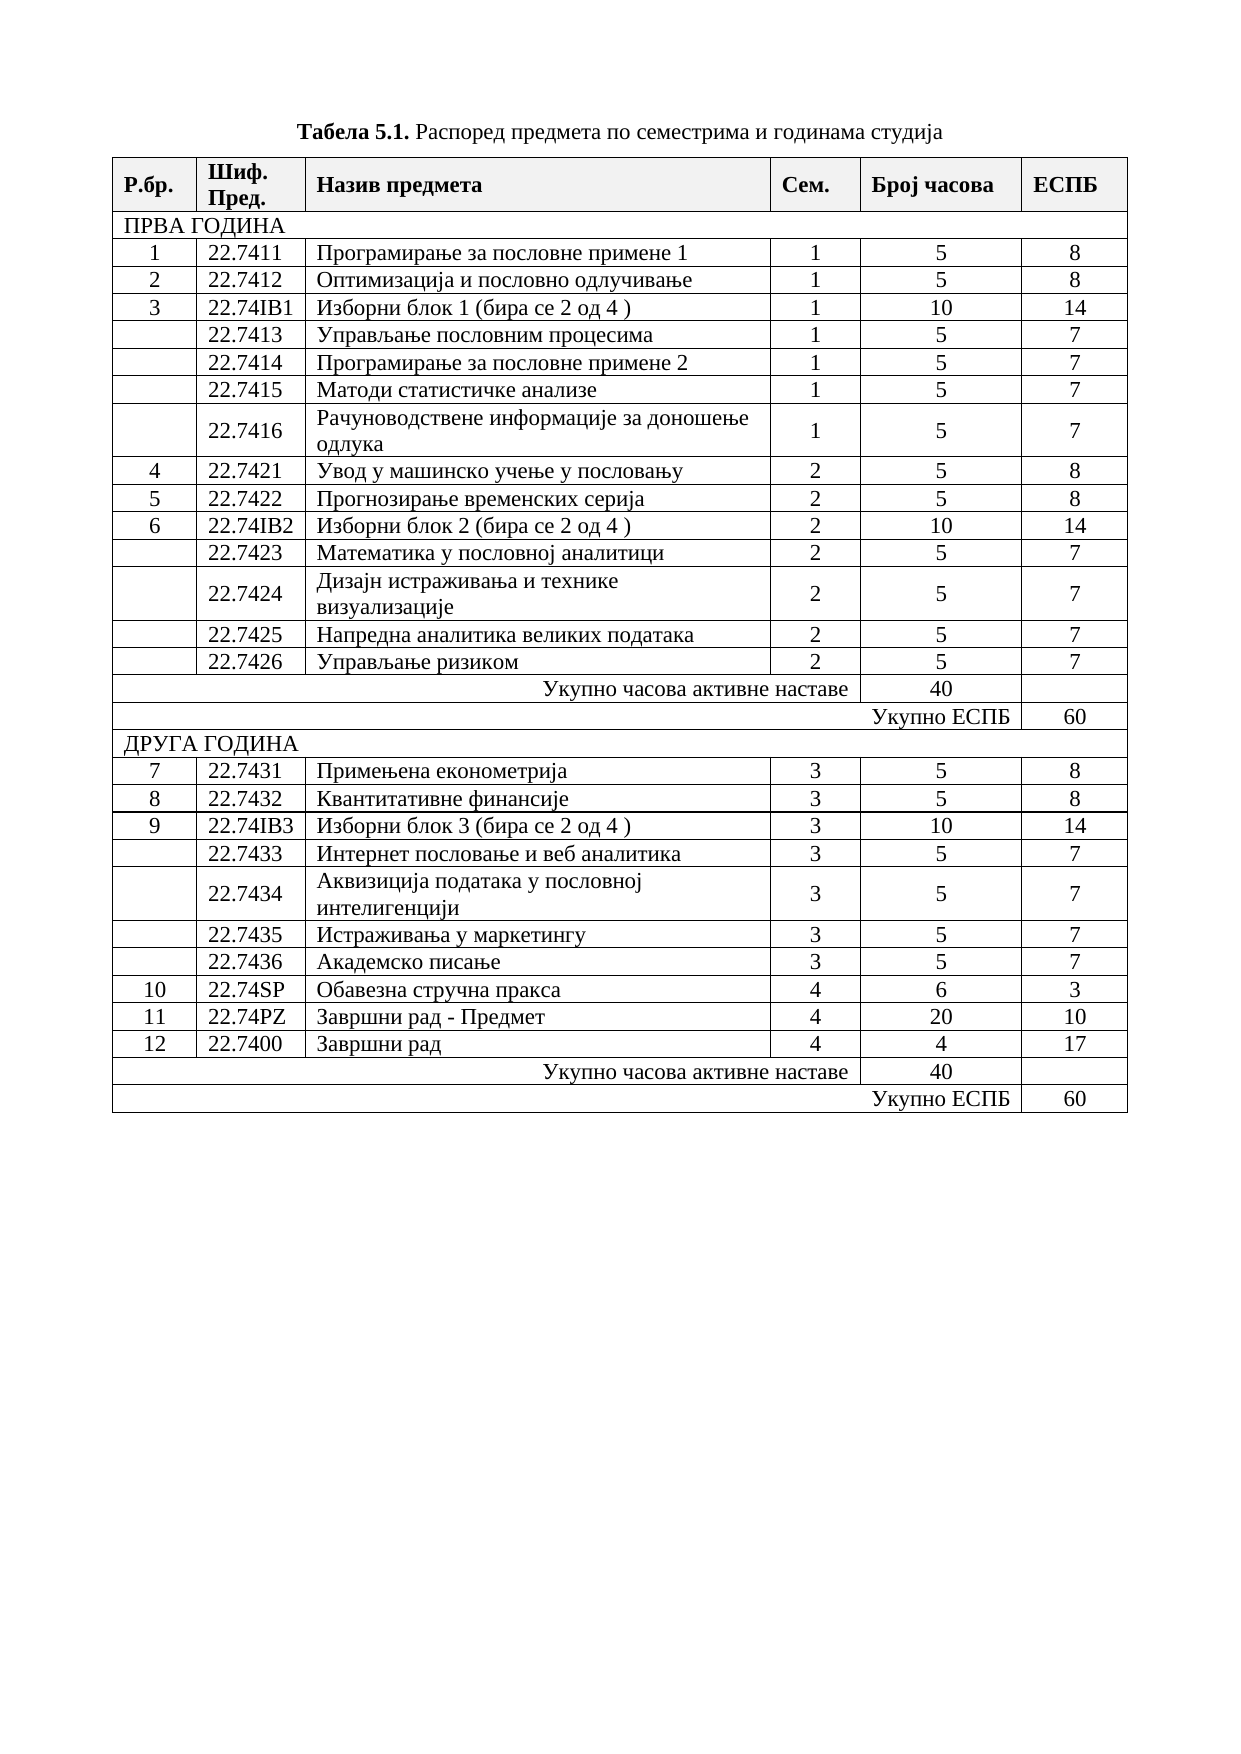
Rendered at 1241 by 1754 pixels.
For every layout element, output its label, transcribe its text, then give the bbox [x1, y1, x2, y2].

table_cell 22.7433 [197, 840, 305, 866]
table_cell ПРВА ГОДИНА [113, 212, 1127, 238]
table_cell 7 [1022, 948, 1127, 975]
table_cell 17 [1022, 1031, 1127, 1057]
table_cell 5 [861, 567, 1021, 619]
table_cell 3 [1022, 976, 1127, 1002]
table_cell 22.7436 [197, 948, 305, 975]
table_cell 8 [1022, 457, 1127, 484]
table_cell 22.7413 [197, 321, 305, 348]
table_cell 2 [771, 457, 860, 484]
text Табела 5.1. Распоред предмета по семестрима и годинама студија [118, 118, 1122, 144]
table_cell 22.74IB1 [197, 294, 305, 320]
table_cell 10 [113, 976, 196, 1002]
table_cell 1 [771, 349, 860, 375]
table_cell 3 [771, 813, 860, 839]
table_cell Програмирање за пословне примене 2 [306, 349, 770, 375]
table_cell 7 [1022, 404, 1127, 456]
table_cell 5 [861, 239, 1021, 266]
table_cell Завршни рад - Предмет [306, 1003, 770, 1029]
table_cell 5 [861, 267, 1021, 293]
table_cell 10 [861, 512, 1021, 538]
table_cell [113, 567, 196, 619]
table_cell 22.7425 [197, 621, 305, 647]
table_cell 22.7426 [197, 648, 305, 674]
table_header ЕСПБ [1022, 158, 1127, 211]
table_cell Аквизиција података у пословној интелигенцији [306, 867, 770, 920]
table_header Р.бр. [113, 158, 196, 211]
table_cell 2 [771, 567, 860, 619]
table_cell 22.7415 [197, 376, 305, 402]
table_cell 8 [1022, 785, 1127, 811]
table_cell 5 [861, 404, 1021, 456]
table_cell 1 [771, 267, 860, 293]
table_cell 2 [771, 512, 860, 538]
table_cell 22.7412 [197, 267, 305, 293]
table_cell 22.7400 [197, 1031, 305, 1057]
table_cell Истраживања у маркетингу [306, 921, 770, 947]
table_cell 1 [113, 239, 196, 266]
table_cell Напредна аналитика великих података [306, 621, 770, 647]
table_cell 5 [861, 840, 1021, 866]
table_cell 22.7423 [197, 540, 305, 566]
table_header Број часова [861, 158, 1021, 211]
table_cell 5 [861, 758, 1021, 784]
table_cell 22.74PZ [197, 1003, 305, 1029]
table_cell 10 [861, 294, 1021, 320]
table_cell 22.7424 [197, 567, 305, 619]
table_cell 1 [771, 321, 860, 348]
table_cell Укупно ЕСПБ [113, 1085, 1021, 1112]
table_cell 22.7414 [197, 349, 305, 375]
table_cell Управљање пословним процесима [306, 321, 770, 348]
table_cell 22.7432 [197, 785, 305, 811]
table_cell 5 [861, 376, 1021, 402]
table_cell Матоди статистичке анализе [306, 376, 770, 402]
table_cell Завршни рад [306, 1031, 770, 1057]
table_cell 3 [113, 294, 196, 320]
table_cell 22.7416 [197, 404, 305, 456]
table_cell 8 [1022, 239, 1127, 266]
table_cell 3 [771, 921, 860, 947]
table_cell 4 [771, 1031, 860, 1057]
table_cell [113, 349, 196, 375]
table_cell 3 [771, 785, 860, 811]
table_cell [113, 621, 196, 647]
table_cell Академско писање [306, 948, 770, 975]
table_cell 8 [1022, 485, 1127, 511]
table_cell 7 [1022, 321, 1127, 348]
table_cell 5 [861, 457, 1021, 484]
table_cell Математика у пословној аналитици [306, 540, 770, 566]
table_cell 2 [113, 267, 196, 293]
table_cell 7 [1022, 867, 1127, 920]
table_cell Изборни блок 3 (бира се 2 од 4 ) [306, 813, 770, 839]
table_cell 22.7431 [197, 758, 305, 784]
table_cell 5 [861, 785, 1021, 811]
table_cell 7 [1022, 540, 1127, 566]
table_cell 4 [771, 1003, 860, 1029]
table_cell 14 [1022, 813, 1127, 839]
table_cell 7 [1022, 840, 1127, 866]
table_cell Укупно часова активне наставе [113, 675, 860, 702]
table_cell 2 [771, 621, 860, 647]
table_cell [113, 376, 196, 402]
table_cell 5 [861, 921, 1021, 947]
table_cell 5 [861, 948, 1021, 975]
table_cell Изборни блок 2 (бира се 2 од 4 ) [306, 512, 770, 538]
table_header Назив предмета [306, 158, 770, 211]
table_cell 1 [771, 404, 860, 456]
table_cell 7 [1022, 621, 1127, 647]
table_cell Изборни блок 1 (бира се 2 од 4 ) [306, 294, 770, 320]
table_cell Оптимизација и пословно одлучивање [306, 267, 770, 293]
table_cell [113, 867, 196, 920]
table_cell 22.74SP [197, 976, 305, 1002]
table_cell [1022, 675, 1127, 702]
table_cell 60 [1022, 703, 1127, 729]
table_cell 9 [113, 813, 196, 839]
table_cell 22.7411 [197, 239, 305, 266]
table_cell Прогнозирање временских серија [306, 485, 770, 511]
table_cell 60 [1022, 1085, 1127, 1112]
table_cell 22.7435 [197, 921, 305, 947]
table_cell Управљање ризиком [306, 648, 770, 674]
table_cell 14 [1022, 294, 1127, 320]
table_header Шиф. Пред. [197, 158, 305, 211]
table_cell Укупно часова активне наставе [113, 1058, 860, 1084]
table_cell 22.74IB2 [197, 512, 305, 538]
table_cell [113, 840, 196, 866]
table_cell 6 [861, 976, 1021, 1002]
table_cell [1022, 1058, 1127, 1084]
table_cell 4 [861, 1031, 1021, 1057]
table_cell Примењена економетрија [306, 758, 770, 784]
table_cell Интернет пословање и веб аналитика [306, 840, 770, 866]
table_cell [113, 921, 196, 947]
table_cell 5 [861, 349, 1021, 375]
table_cell 1 [771, 376, 860, 402]
table_cell ДРУГА ГОДИНА [113, 730, 1127, 757]
table_cell 5 [861, 621, 1021, 647]
table_cell 20 [861, 1003, 1021, 1029]
table_cell Рачуноводствене информације за доношење одлука [306, 404, 770, 456]
table_cell 7 [1022, 648, 1127, 674]
table_cell 3 [771, 948, 860, 975]
table_cell 7 [1022, 349, 1127, 375]
table_cell 40 [861, 675, 1021, 702]
table_cell 22.7422 [197, 485, 305, 511]
table_cell 3 [771, 867, 860, 920]
table_cell 10 [861, 813, 1021, 839]
table_cell 8 [1022, 267, 1127, 293]
table_cell 8 [113, 785, 196, 811]
table_cell Увод у машинско учење у пословању [306, 457, 770, 484]
table_cell 7 [1022, 921, 1127, 947]
table_cell 1 [771, 239, 860, 266]
table_cell Укупно ЕСПБ [113, 703, 1021, 729]
table_cell 5 [861, 648, 1021, 674]
table_cell 12 [113, 1031, 196, 1057]
table_cell 7 [113, 758, 196, 784]
table_cell 22.7434 [197, 867, 305, 920]
table_cell 7 [1022, 376, 1127, 402]
table_cell 5 [861, 867, 1021, 920]
table_cell 5 [861, 540, 1021, 566]
table_cell 2 [771, 485, 860, 511]
table_cell Квантитативне финансије [306, 785, 770, 811]
table_cell 2 [771, 648, 860, 674]
table_cell [113, 404, 196, 456]
table_cell 10 [1022, 1003, 1127, 1029]
table_cell Програмирање за пословне примене 1 [306, 239, 770, 266]
table_cell 3 [771, 840, 860, 866]
table_cell 2 [771, 540, 860, 566]
table_cell [113, 648, 196, 674]
table_cell 22.7421 [197, 457, 305, 484]
table_cell 5 [861, 321, 1021, 348]
table_cell 11 [113, 1003, 196, 1029]
table_cell 4 [113, 457, 196, 484]
table_cell 22.74IB3 [197, 813, 305, 839]
table_cell Дизајн истраживања и технике визуализације [306, 567, 770, 619]
table_cell 1 [771, 294, 860, 320]
table_cell 6 [113, 512, 196, 538]
table_cell [113, 540, 196, 566]
table_cell [113, 948, 196, 975]
table_cell 8 [1022, 758, 1127, 784]
table_cell 14 [1022, 512, 1127, 538]
table_cell Обавезна стручна пракса [306, 976, 770, 1002]
table_cell 5 [861, 485, 1021, 511]
table_cell [113, 321, 196, 348]
table_cell 3 [771, 758, 860, 784]
table_cell 7 [1022, 567, 1127, 619]
table_header Сем. [771, 158, 860, 211]
table_cell 5 [113, 485, 196, 511]
table_cell 4 [771, 976, 860, 1002]
table_cell 40 [861, 1058, 1021, 1084]
